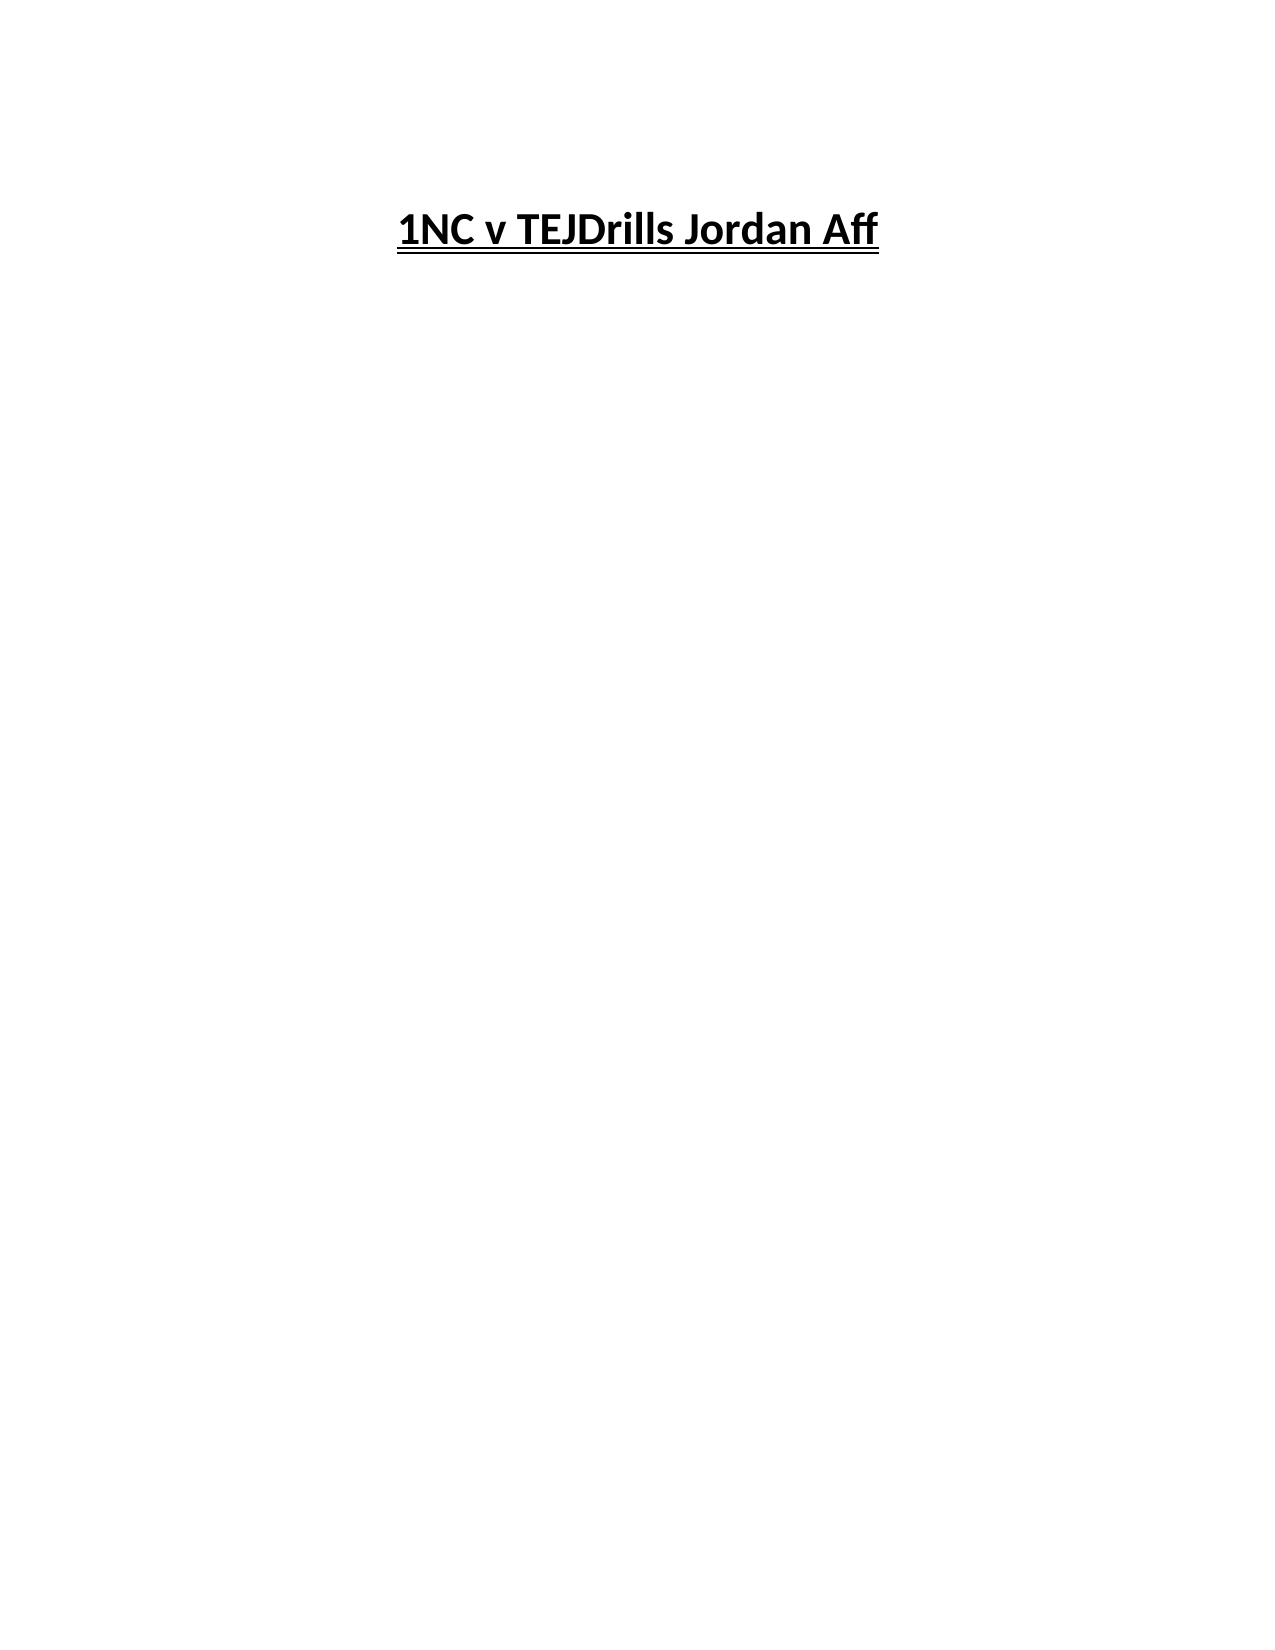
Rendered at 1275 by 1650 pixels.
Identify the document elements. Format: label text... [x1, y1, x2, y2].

subtitle 1NC v TEJDrills Jordan Aff [150, 200, 1125, 256]
